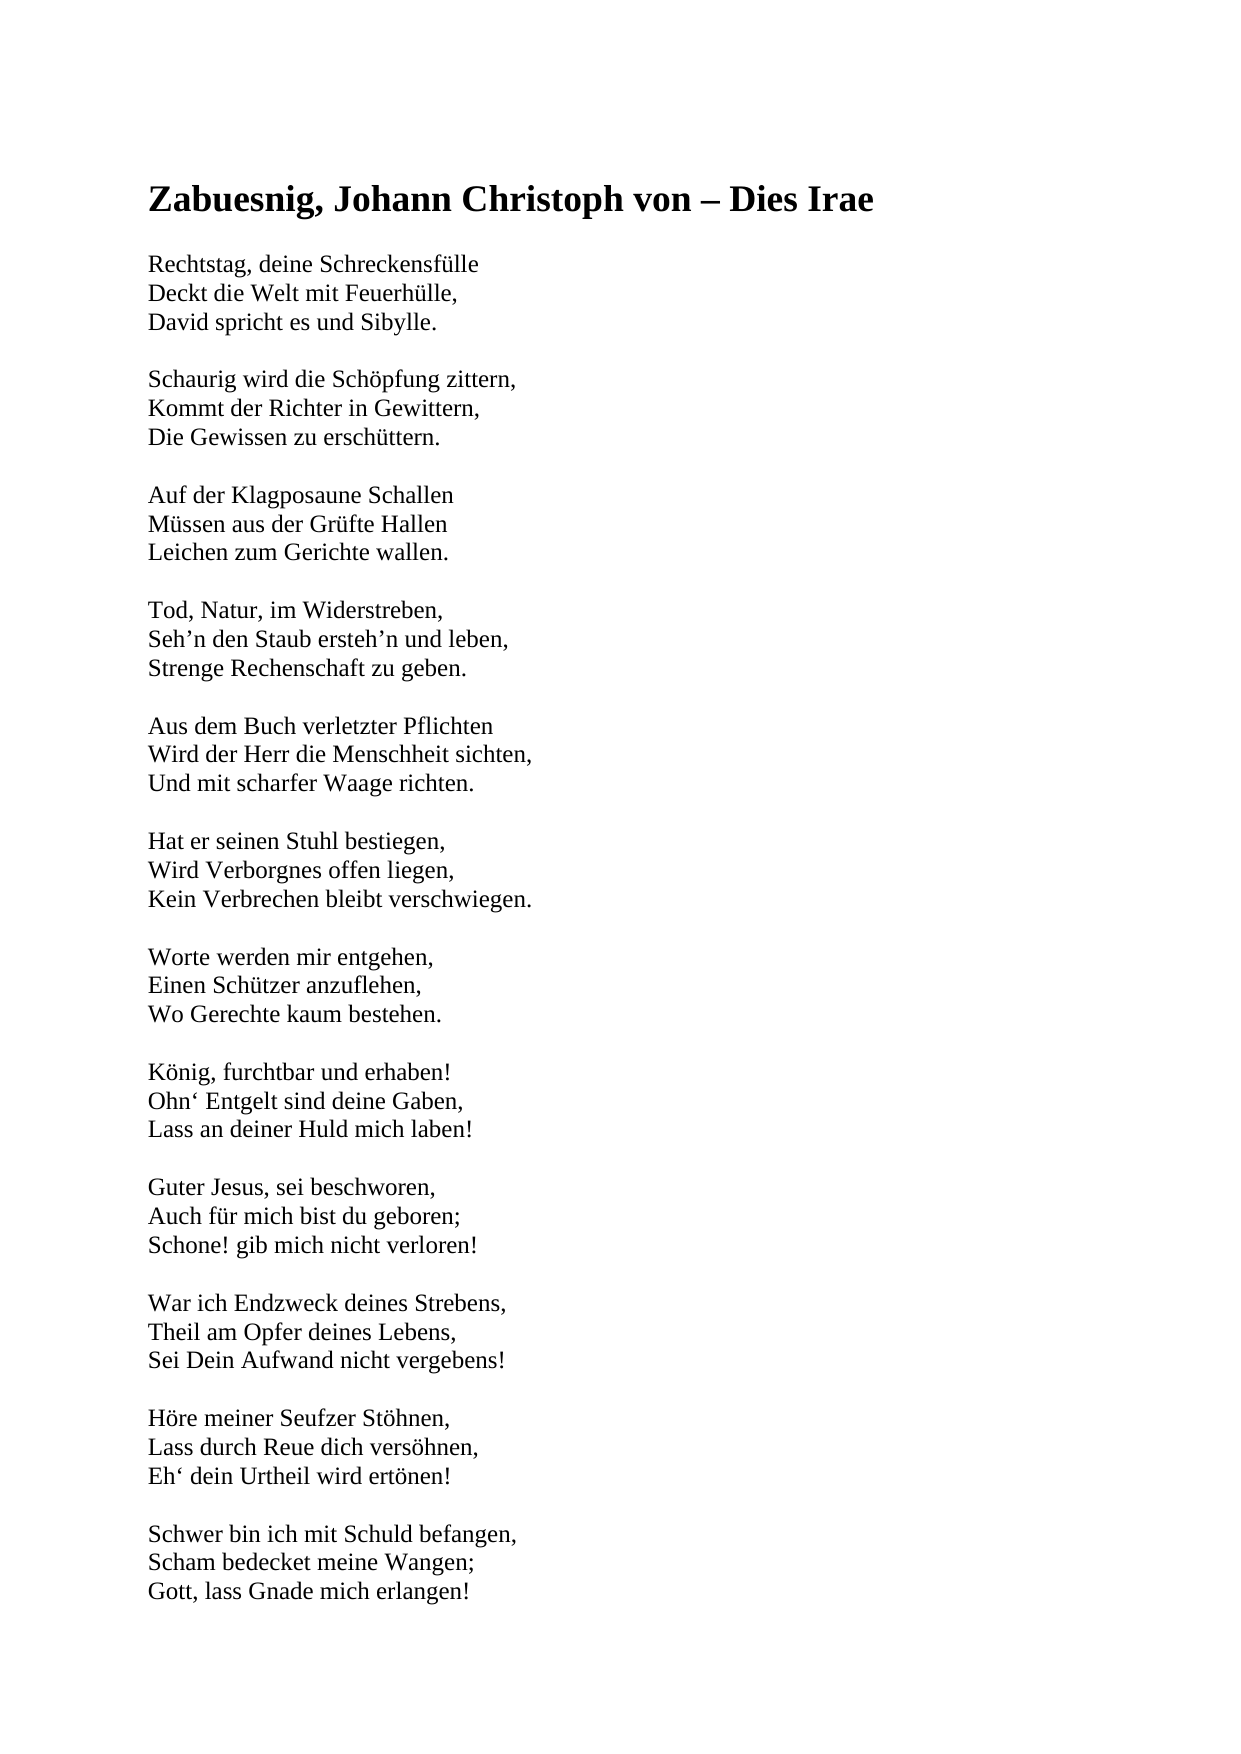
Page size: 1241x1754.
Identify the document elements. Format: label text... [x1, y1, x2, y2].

text Schwer bin ich mit Schuld befangen, Scham bedecket meine Wangen; Gott, lass Gnade mich erlangen! [148, 1519, 1093, 1605]
text König, furchtbar und erhaben! Ohn‘ Entgelt sind deine Gaben, Lass an deiner Huld mich laben! [148, 1057, 1093, 1143]
text Guter Jesus, sei beschworen, Auch für mich bist du geboren; Schone! gib mich nicht verloren! [148, 1172, 1093, 1259]
text Hat er seinen Stuhl bestiegen, Wird Verborgnes offen liegen, Kein Verbrechen bleibt verschwiegen. [148, 826, 1093, 912]
text Auf der Klagposaune Schallen Müssen aus der Grüfte Hallen Leichen zum Gerichte wallen. [148, 480, 1093, 566]
text War ich Endzweck deines Strebens, Theil am Opfer deines Lebens, Sei Dein Aufwand nicht vergebens! [148, 1288, 1093, 1374]
subtitle Zabuesnig, Johann Christoph von – Dies Irae [148, 177, 1093, 220]
text Schaurig wird die Schöpfung zittern, Kommt der Richter in Gewittern, Die Gewissen zu erschüttern. [148, 364, 1093, 451]
text Worte werden mir entgehen, Einen Schützer anzuflehen, Wo Gerechte kaum bestehen. [148, 942, 1093, 1028]
text Tod, Natur, im Widerstreben, Seh’n den Staub ersteh’n und leben, Strenge Rechenschaft zu geben. [148, 595, 1093, 682]
text Höre meiner Seufzer Stöhnen, Lass durch Reue dich versöhnen, Eh‘ dein Urtheil wird ertönen! [148, 1403, 1093, 1489]
text Rechtstag, deine Schreckensfülle Deckt die Welt mit Feuerhülle, David spricht es und Sibylle. [148, 249, 1093, 335]
text Aus dem Buch verletzter Pflichten Wird der Herr die Menschheit sichten, Und mit scharfer Waage richten. [148, 711, 1093, 797]
